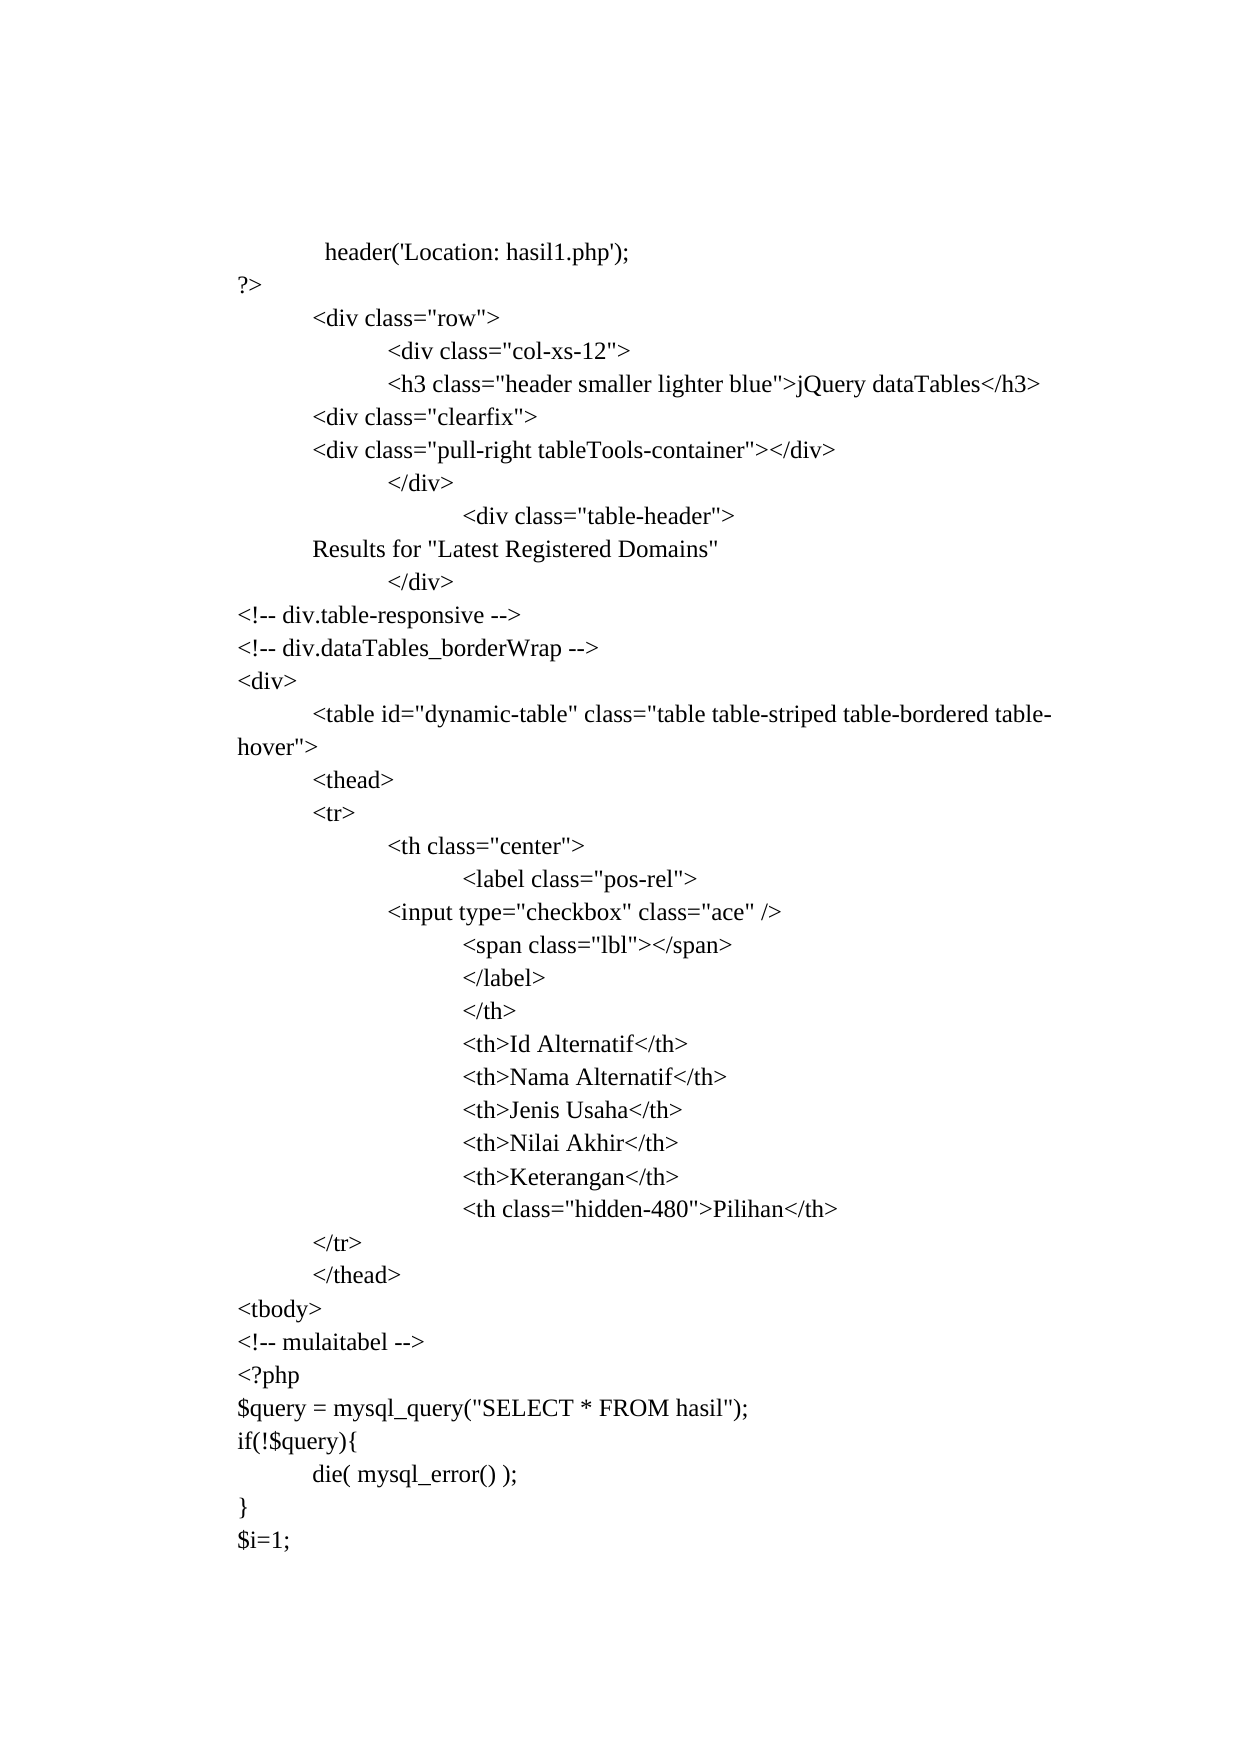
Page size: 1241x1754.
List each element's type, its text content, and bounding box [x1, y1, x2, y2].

text header('Location: hasil1.php'); [237, 237, 1063, 266]
text </th> [237, 996, 1063, 1025]
text </div> [237, 468, 1063, 497]
text <th>Jenis Usaha</th> [237, 1096, 1063, 1124]
text <div class="pull-right tableTools-container"></div> [237, 435, 1063, 464]
text </tr> [237, 1228, 1063, 1256]
text <h3 class="header smaller lighter blue">jQuery dataTables</h3> [237, 369, 1063, 398]
text <div class="col-xs-12"> [237, 336, 1063, 365]
text } [237, 1492, 1063, 1521]
text <th class="hidden-480">Pilihan</th> [237, 1194, 1063, 1223]
text </label> [237, 963, 1063, 992]
text <div class="table-header"> [237, 501, 1063, 530]
text ?> [237, 270, 1063, 299]
text <tr> [237, 798, 1063, 827]
text <div class="row"> [237, 303, 1063, 332]
text $i=1; [237, 1525, 1063, 1553]
text <?php [237, 1360, 1063, 1388]
text die( mysql_error() ); [237, 1459, 1063, 1487]
text <!-- div.table-responsive --> [237, 600, 1063, 629]
text <th>Keterangan</th> [237, 1162, 1063, 1190]
text $query = mysql_query("SELECT * FROM hasil"); [237, 1393, 1063, 1421]
text <!-- div.dataTables_borderWrap --> [237, 633, 1063, 662]
text <span class="lbl"></span> [237, 930, 1063, 959]
text </div> [237, 567, 1063, 596]
text Results for "Latest Registered Domains" [237, 534, 1063, 563]
text <table id="dynamic-table" class="table table-striped table-bordered table-hover"> [237, 699, 1063, 761]
text <div> [237, 666, 1063, 695]
text <thead> [237, 765, 1063, 794]
text <th>Nilai Akhir</th> [237, 1128, 1063, 1157]
text <tbody> [237, 1294, 1063, 1322]
text if(!$query){ [237, 1426, 1063, 1454]
text <!-- mulaitabel --> [237, 1327, 1063, 1355]
text <th>Nama Alternatif</th> [237, 1062, 1063, 1091]
text </thead> [237, 1261, 1063, 1289]
text <input type="checkbox" class="ace" /> [237, 897, 1063, 926]
text <label class="pos-rel"> [237, 864, 1063, 893]
text <div class="clearfix"> [237, 402, 1063, 431]
text <th>Id Alternatif</th> [237, 1029, 1063, 1058]
text <th class="center"> [237, 831, 1063, 860]
